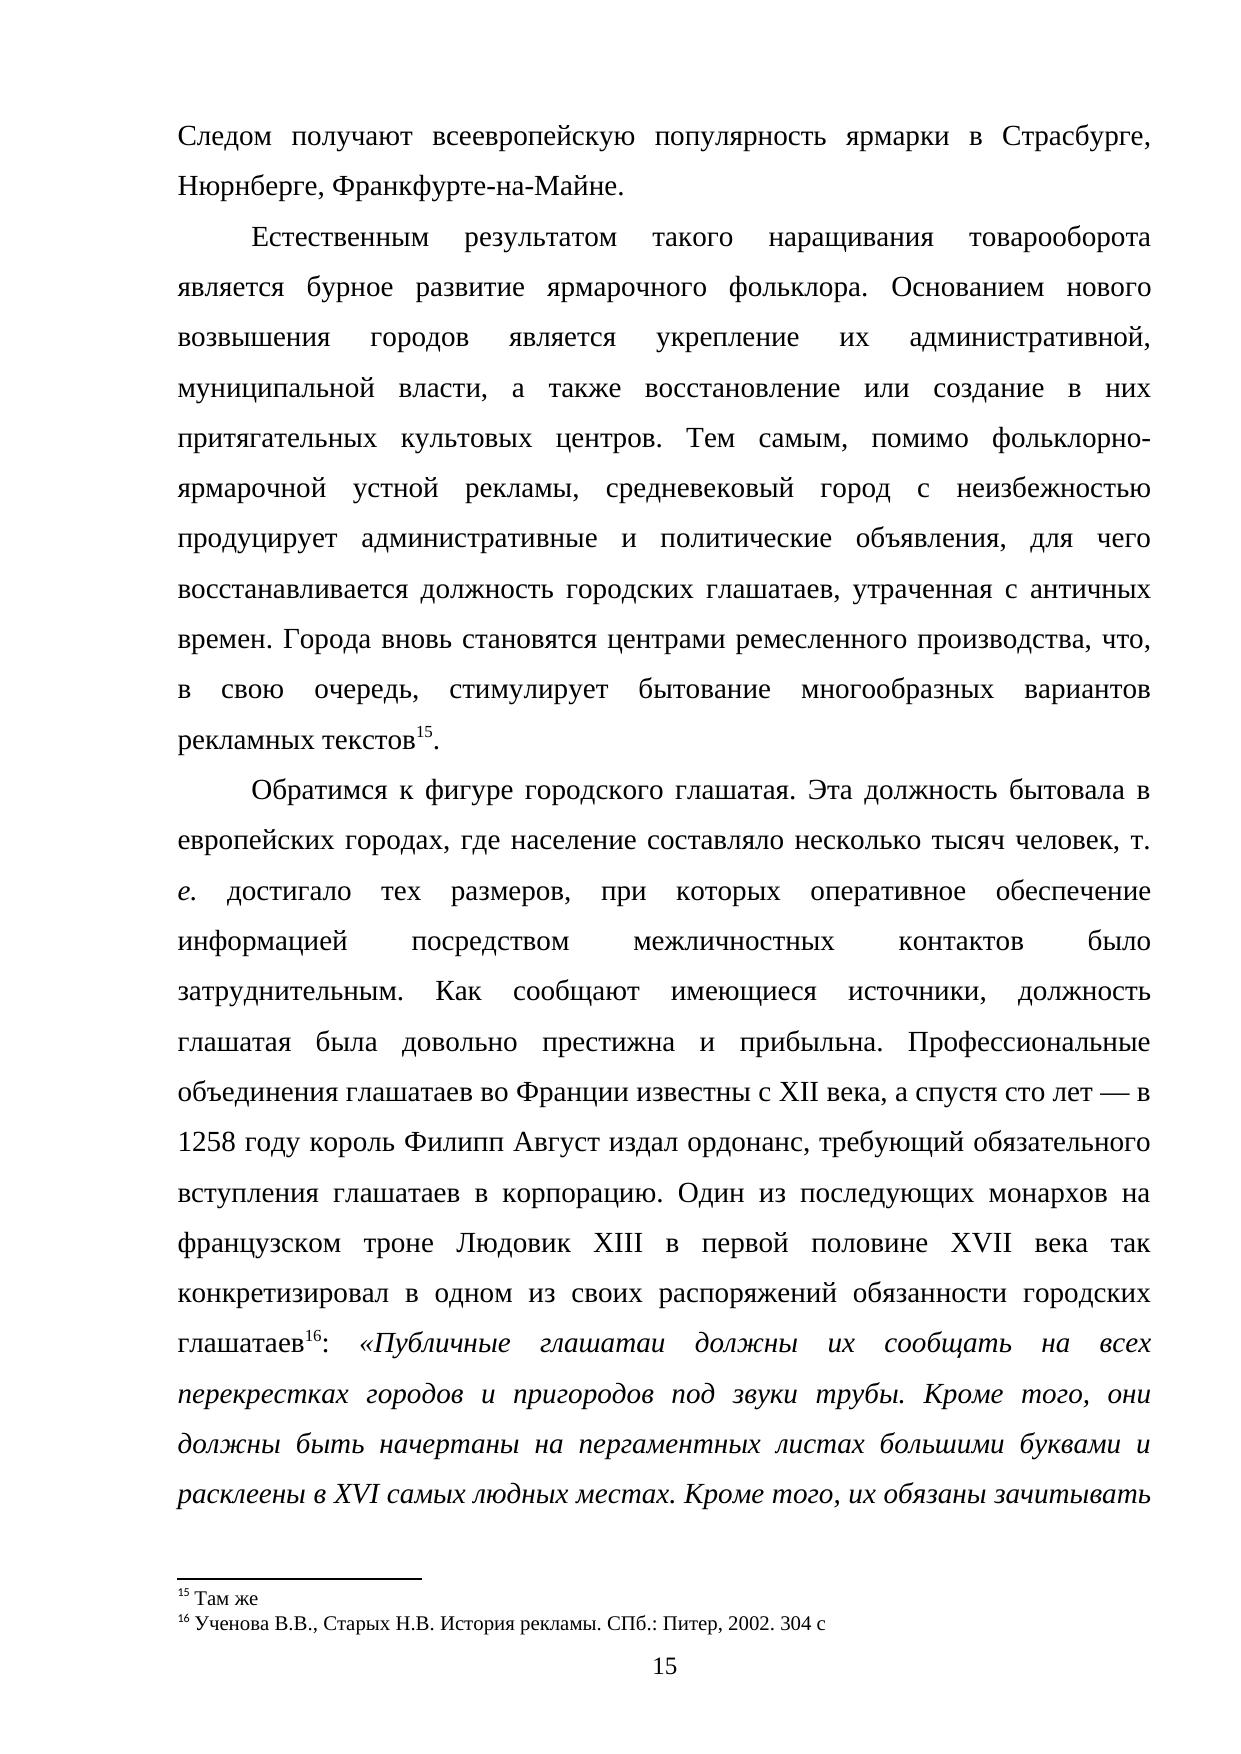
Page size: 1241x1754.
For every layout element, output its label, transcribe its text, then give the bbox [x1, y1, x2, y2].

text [177, 772, 1152, 1510]
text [177, 118, 1152, 202]
text Естественным результатом такого наращивания товарооборота является бурное развитие ярмарочного фольклора. Основанием нового возвышения городов является укрепление их административной, муниципальной власти, а также восстановление или создание в них притягательных культовых центров. Тем самым, помимо фольклорно-ярмарочной устной рекламы, средневековый город с неизбежностью продуцирует административные и политические объявления, для чего восстанавливается должность городских глашатаев, утраченная с античных времен. Города вновь становятся центрами ремесленного производства, что, в свою очередь, стимулирует бытование многообразных вариантов рекламных текстов. [177, 219, 1152, 755]
